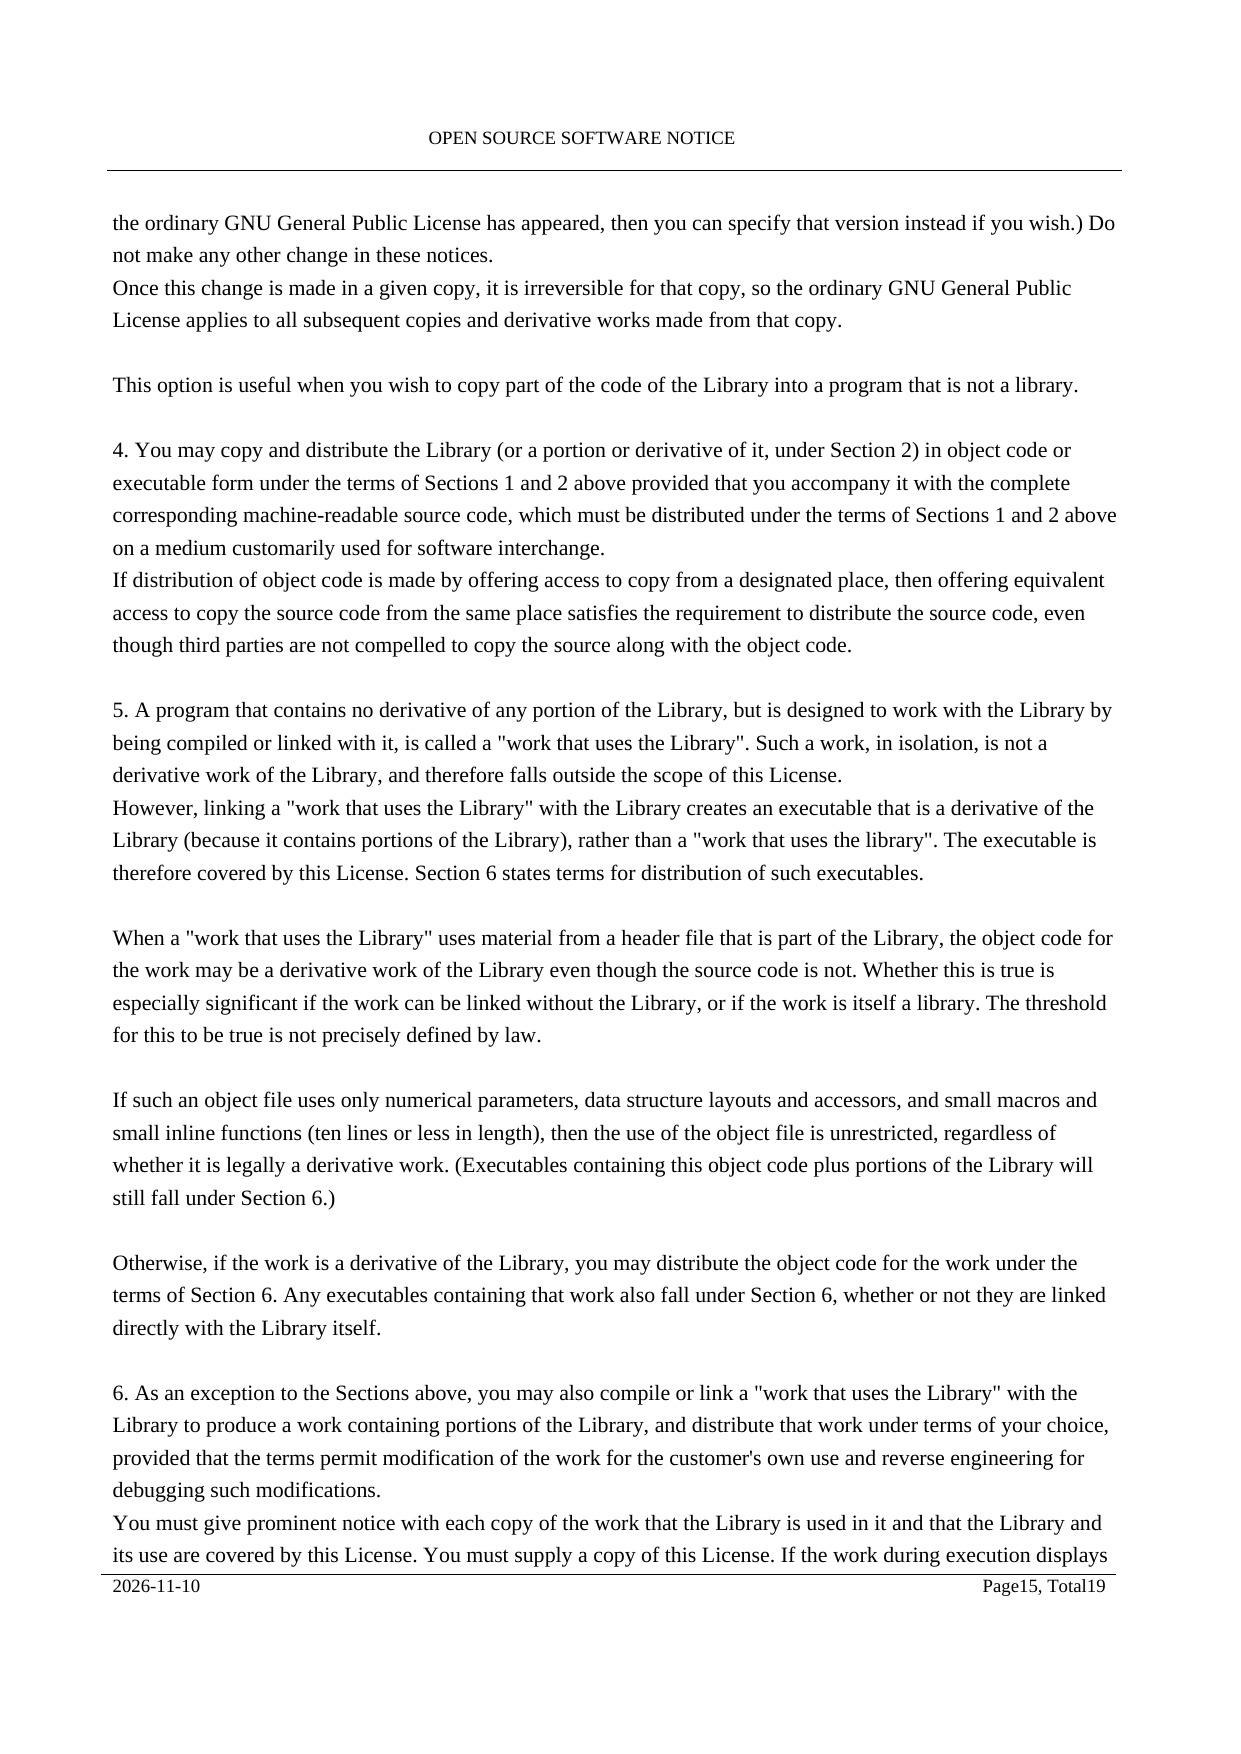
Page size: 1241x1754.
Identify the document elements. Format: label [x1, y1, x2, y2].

text [112, 206, 1128, 1571]
